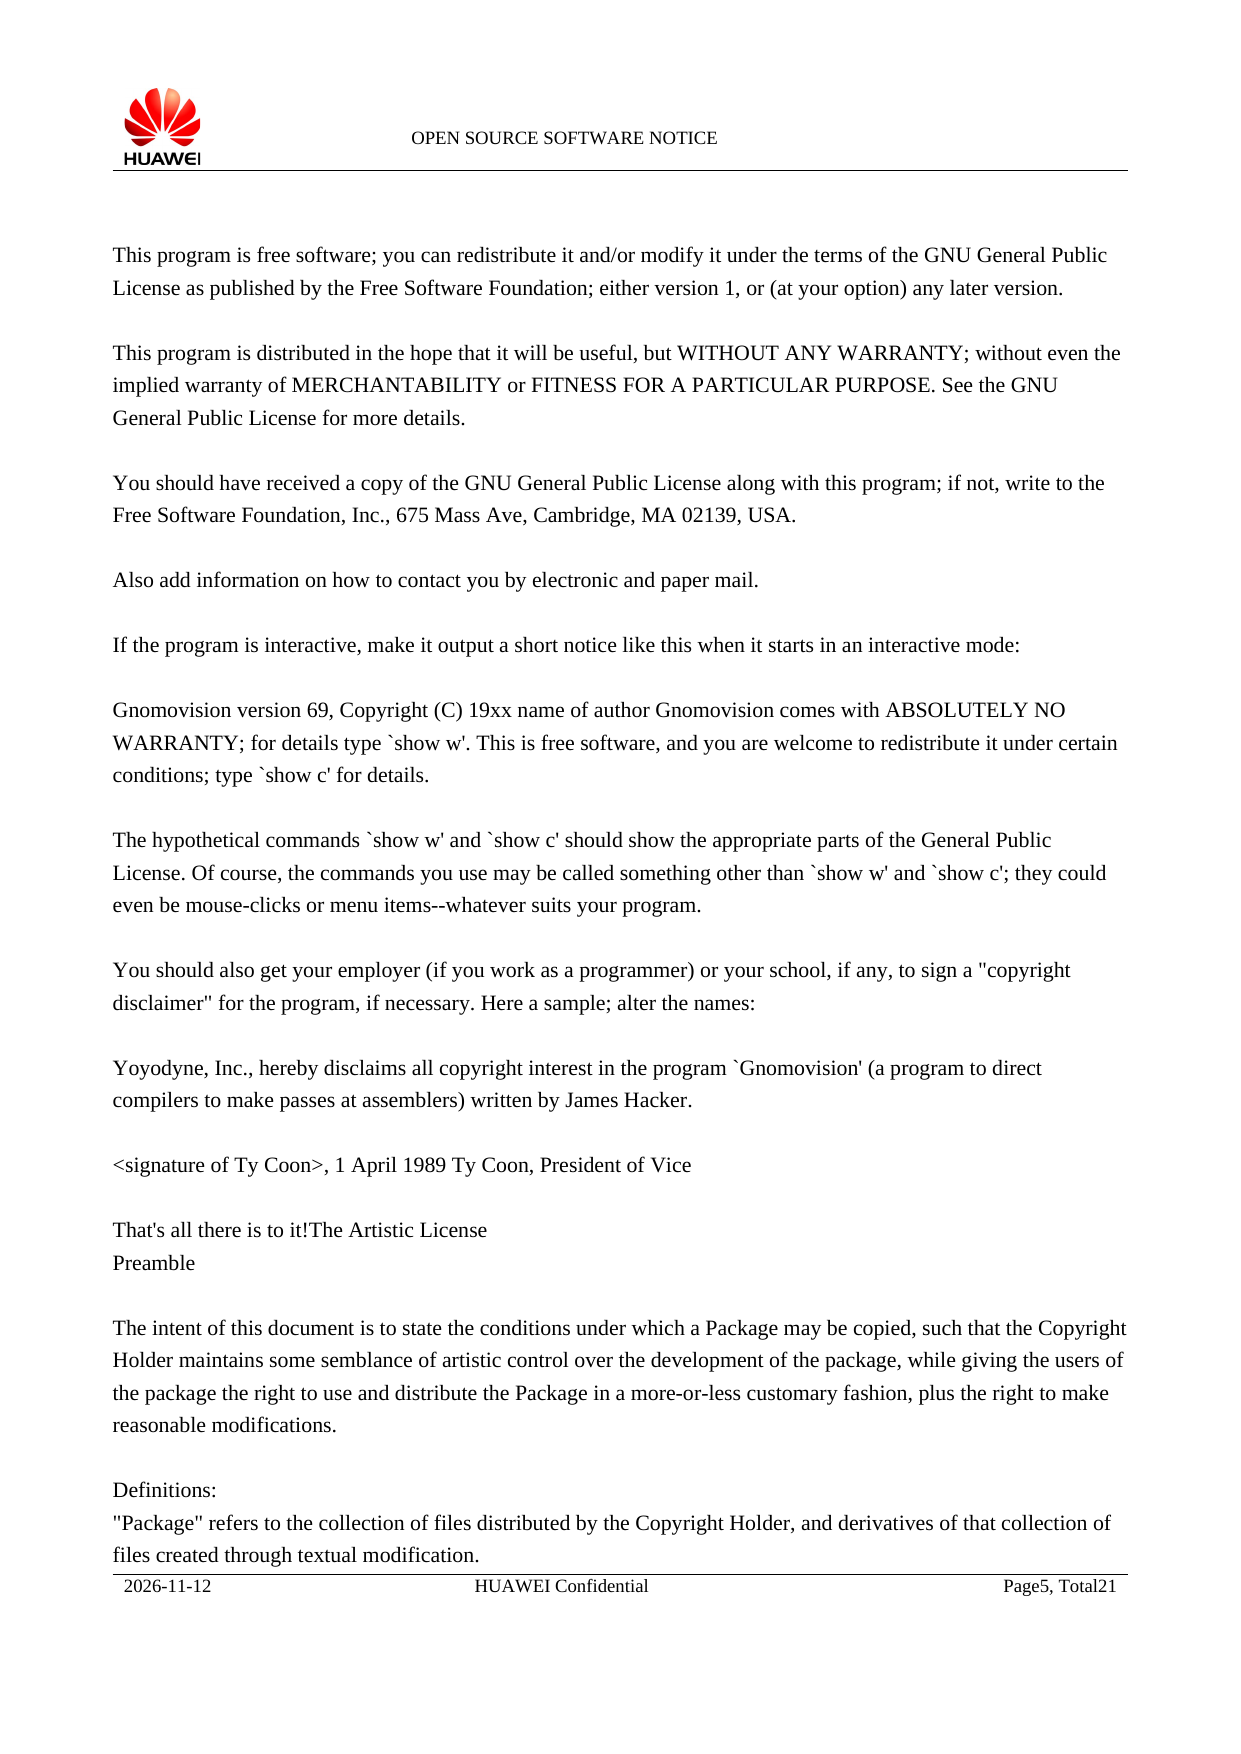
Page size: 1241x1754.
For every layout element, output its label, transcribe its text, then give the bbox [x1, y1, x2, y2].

picture [124, 88, 201, 165]
